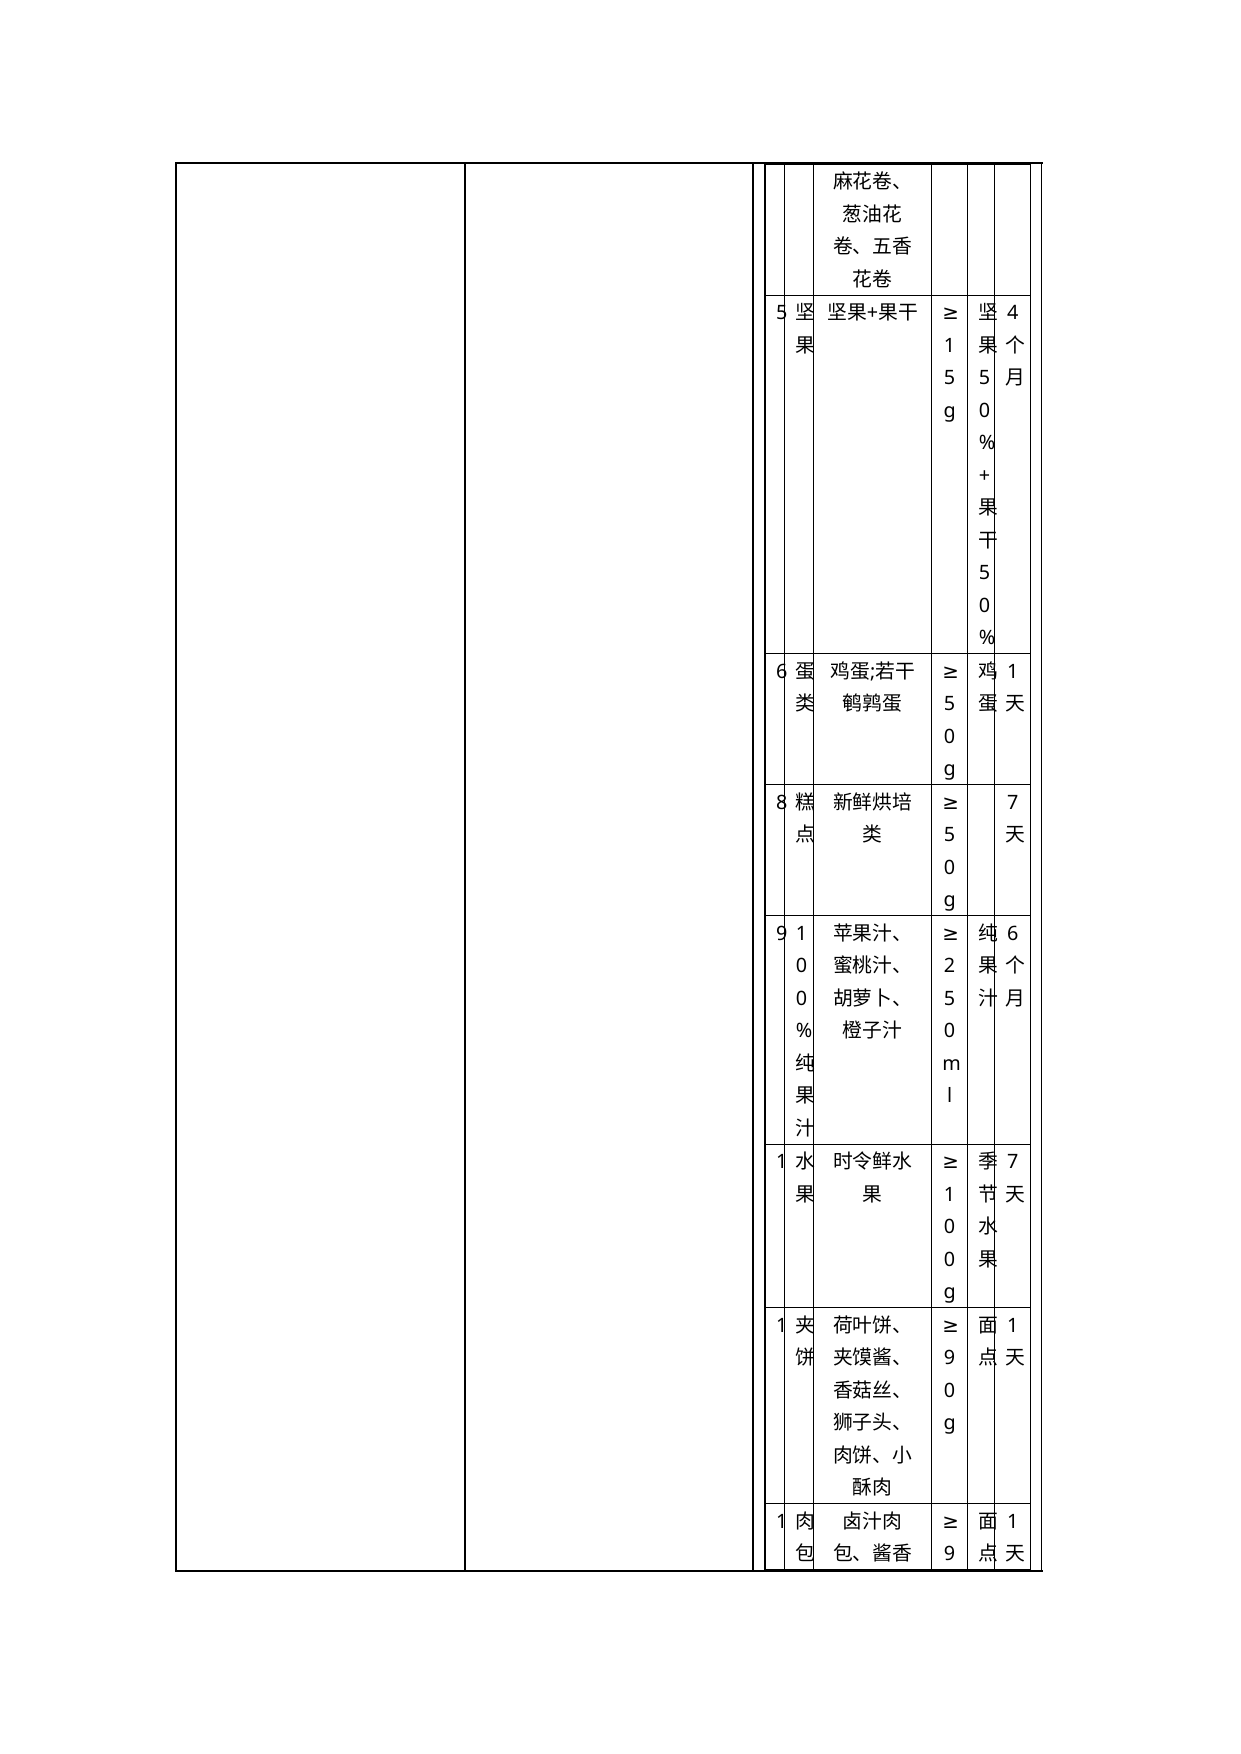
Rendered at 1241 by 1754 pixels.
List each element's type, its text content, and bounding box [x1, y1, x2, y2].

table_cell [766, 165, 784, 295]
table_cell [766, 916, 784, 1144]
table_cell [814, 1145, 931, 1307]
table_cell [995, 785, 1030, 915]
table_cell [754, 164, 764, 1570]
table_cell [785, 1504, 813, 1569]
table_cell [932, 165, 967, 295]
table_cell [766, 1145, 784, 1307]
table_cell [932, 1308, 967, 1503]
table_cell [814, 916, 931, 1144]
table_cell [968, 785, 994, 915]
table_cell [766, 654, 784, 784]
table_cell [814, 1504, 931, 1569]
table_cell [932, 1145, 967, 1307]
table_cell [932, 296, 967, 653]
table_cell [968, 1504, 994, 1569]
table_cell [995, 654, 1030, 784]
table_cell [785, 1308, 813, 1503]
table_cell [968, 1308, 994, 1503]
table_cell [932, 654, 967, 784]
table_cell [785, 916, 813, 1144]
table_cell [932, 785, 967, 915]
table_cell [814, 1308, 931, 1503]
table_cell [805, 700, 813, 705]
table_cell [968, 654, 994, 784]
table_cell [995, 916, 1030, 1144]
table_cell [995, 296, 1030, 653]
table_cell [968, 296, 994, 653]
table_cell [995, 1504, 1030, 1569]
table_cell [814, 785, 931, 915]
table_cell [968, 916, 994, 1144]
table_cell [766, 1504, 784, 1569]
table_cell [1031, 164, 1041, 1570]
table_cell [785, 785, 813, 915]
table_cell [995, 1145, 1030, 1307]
table_cell [466, 164, 752, 1570]
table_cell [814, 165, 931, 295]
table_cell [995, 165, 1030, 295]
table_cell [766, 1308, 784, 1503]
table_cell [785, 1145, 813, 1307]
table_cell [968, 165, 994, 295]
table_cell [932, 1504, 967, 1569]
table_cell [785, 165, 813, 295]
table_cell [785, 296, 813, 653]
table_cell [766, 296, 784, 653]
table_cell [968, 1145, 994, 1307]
table_cell 1 [177, 164, 464, 1570]
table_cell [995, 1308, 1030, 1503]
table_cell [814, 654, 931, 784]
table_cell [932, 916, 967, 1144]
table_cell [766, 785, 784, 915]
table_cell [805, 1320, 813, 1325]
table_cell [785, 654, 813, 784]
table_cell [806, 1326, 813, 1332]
